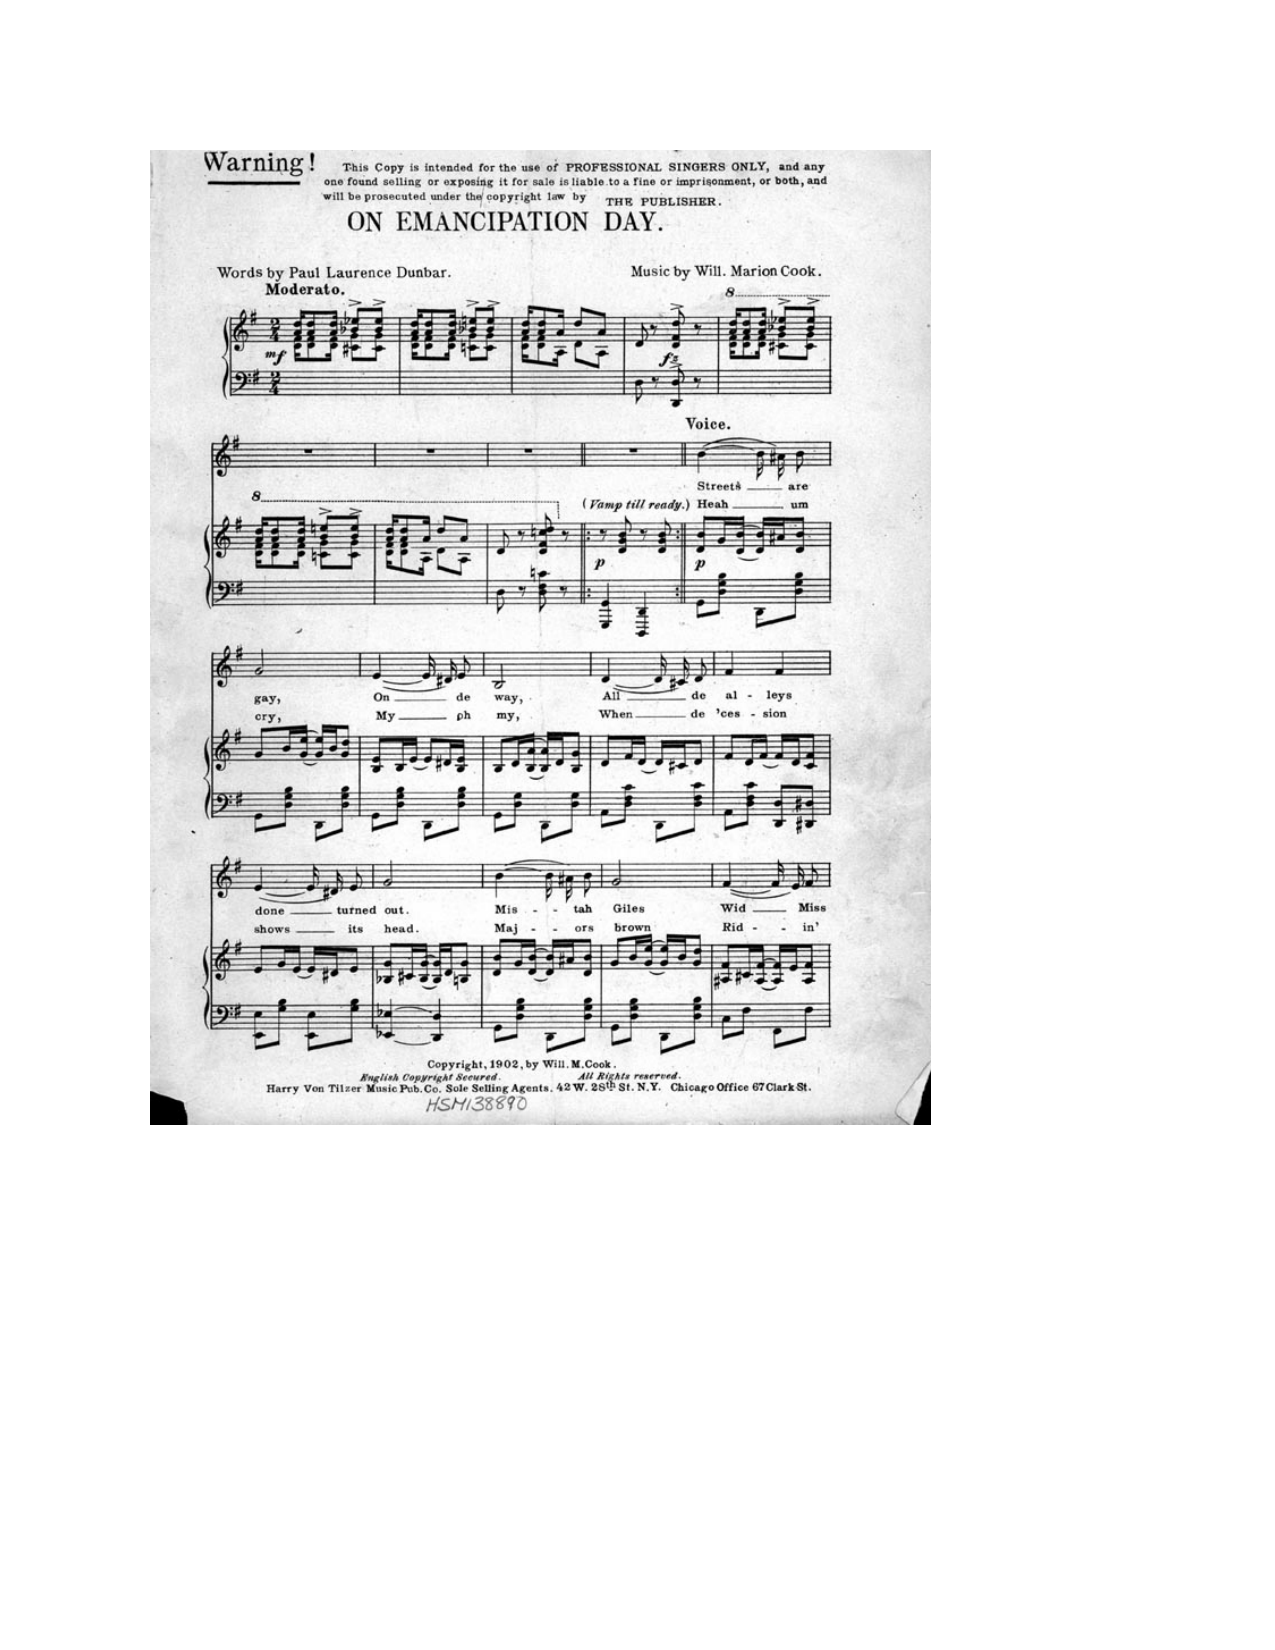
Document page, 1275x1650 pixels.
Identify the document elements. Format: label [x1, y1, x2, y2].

picture [150, 150, 931, 1125]
